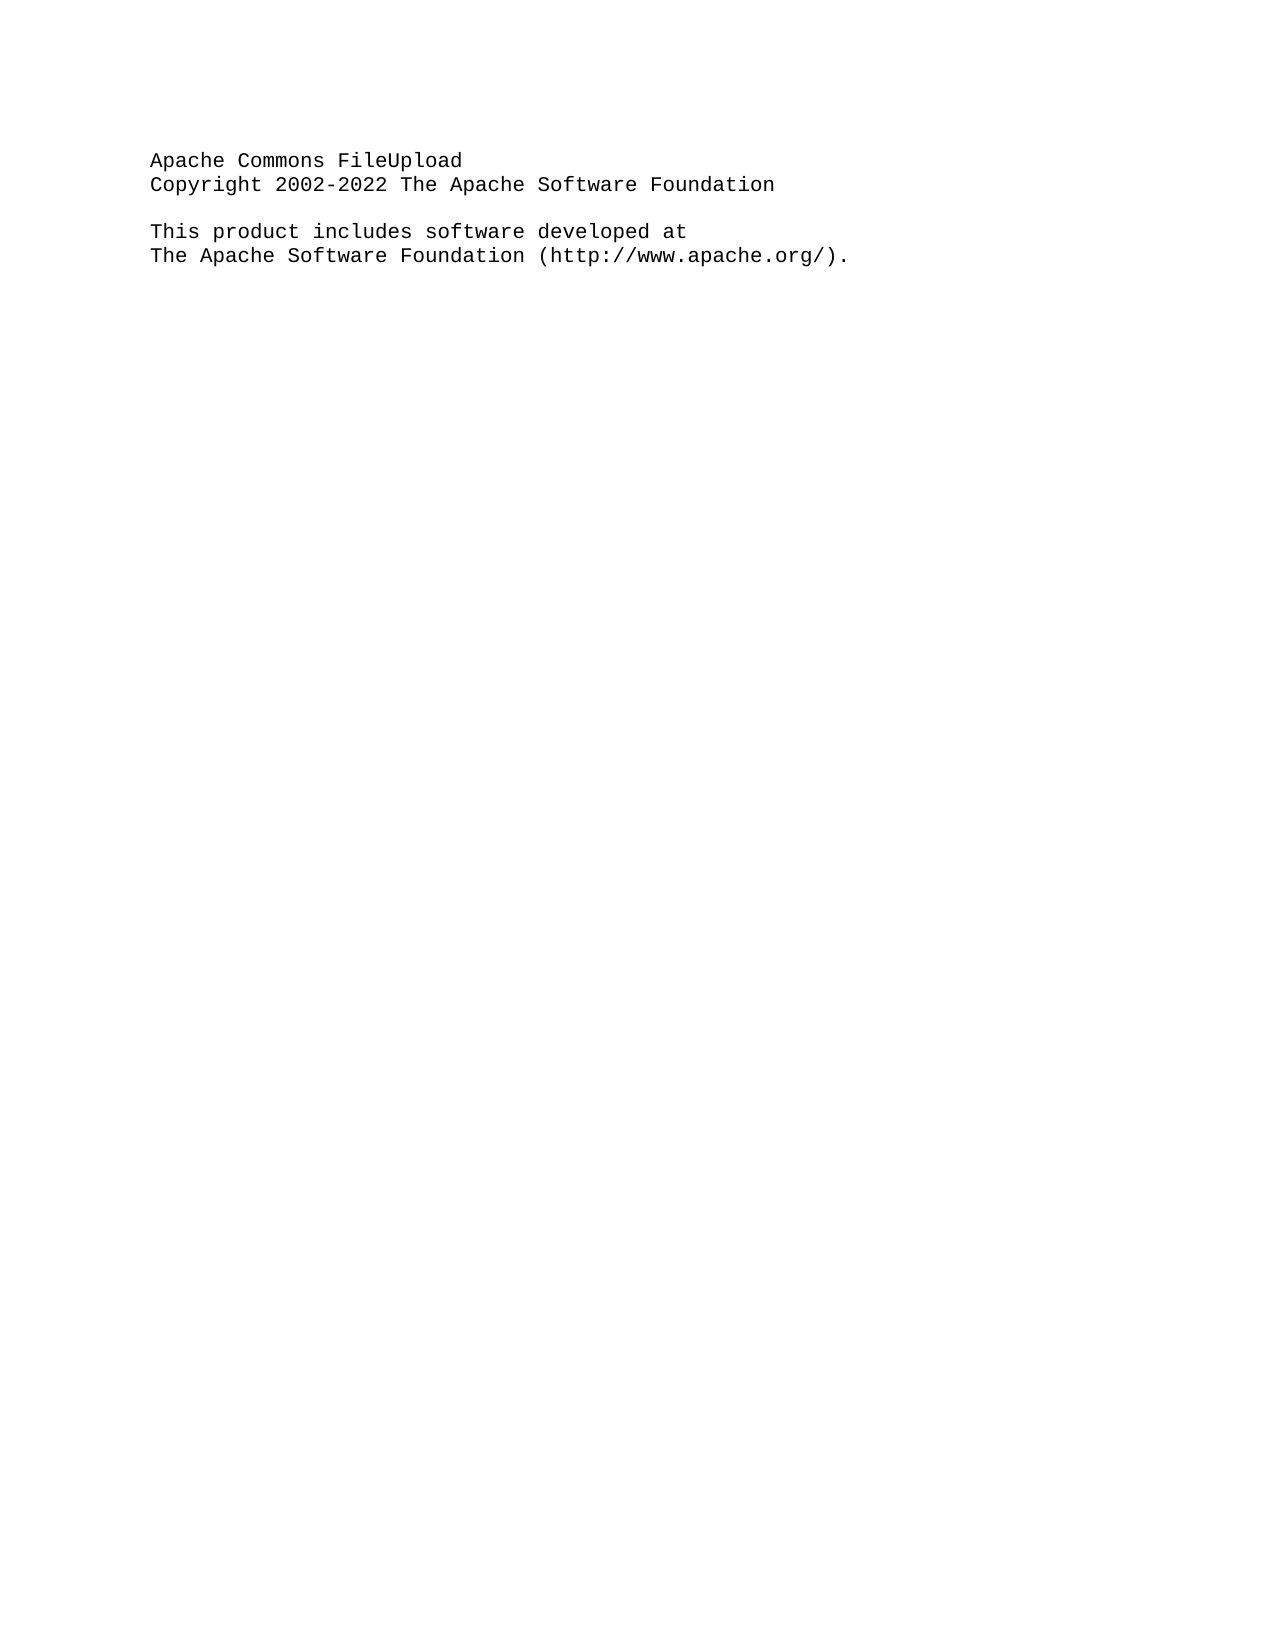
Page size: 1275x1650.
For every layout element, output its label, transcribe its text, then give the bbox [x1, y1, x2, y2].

text The Apache Software Foundation (http://www.apache.org/). [150, 244, 1125, 268]
text This product includes software developed at [150, 221, 1125, 244]
text Copyright 2002-2022 The Apache Software Foundation [150, 174, 1125, 197]
text Apache Commons FileUpload [150, 150, 1125, 174]
